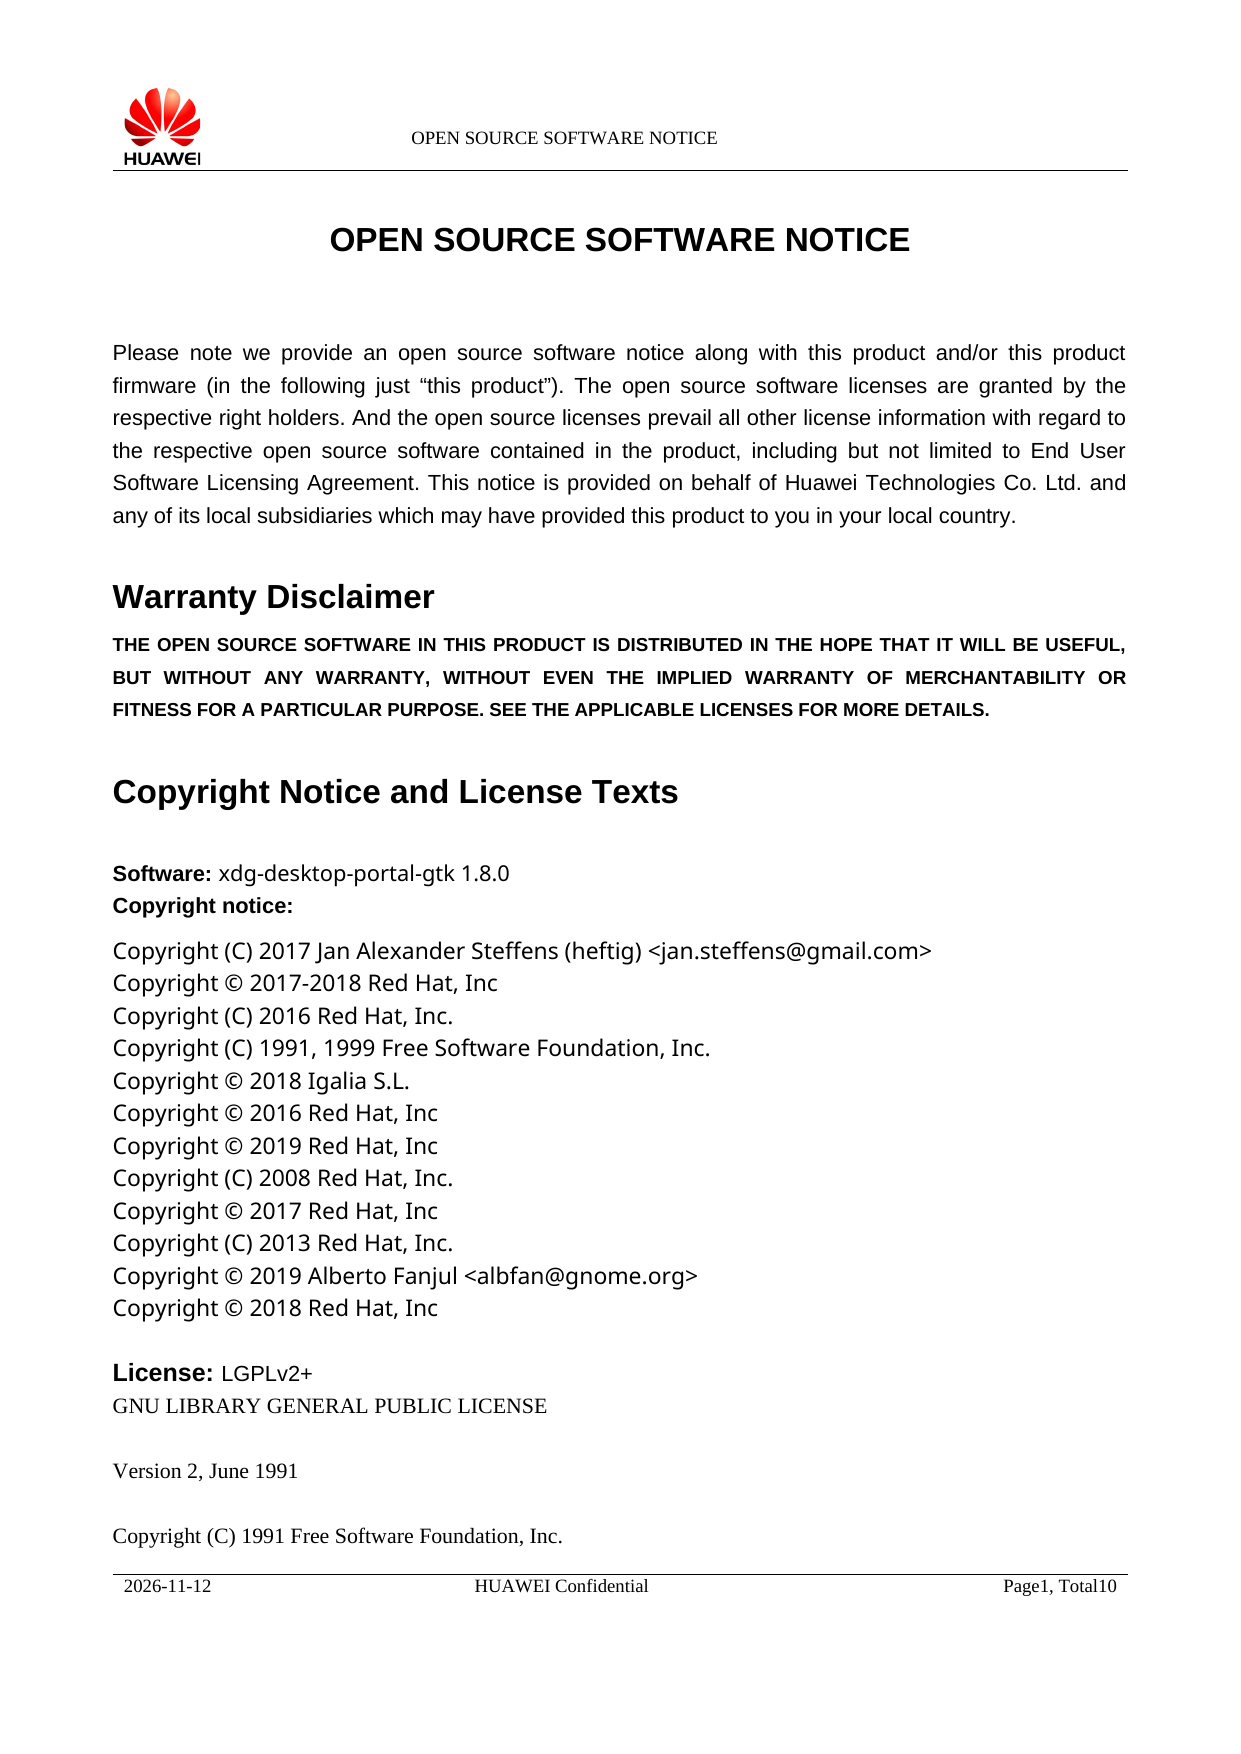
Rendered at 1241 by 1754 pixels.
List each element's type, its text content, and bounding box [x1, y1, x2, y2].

text Please note we provide an open source software notice along with this product and/or this product firmware (in the following just “this product”). The open source software licenses are granted by the respective right holders. And the open source licenses prevail all other license information with regard to the respective open source software contained in the product, including but not limited to End User Software Licensing Agreement. This notice is provided on behalf of Huawei Technologies Co. Ltd. and any of its local subsidiaries which may have provided this product to you in your local country. [112, 336, 1128, 531]
text Warranty Disclaimer [112, 564, 1128, 629]
picture [124, 88, 201, 165]
text Copyright Notice and License Texts [112, 759, 1128, 824]
text The open source software in this product is distributed in the hope that it will be useful, but WITHOUT ANY WARRANTY, without even the implied warranty of MERCHANTABILITY or FITNESS FOR A PARTICULAR PURPOSE. See the applicable licenses for more details. [112, 629, 1128, 726]
title Software: xdg-desktop-portal-gtk 1.8.0 [112, 856, 1128, 889]
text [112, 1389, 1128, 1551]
text OPEN SOURCE SOFTWARE NOTICE [112, 206, 1128, 271]
text License: LGPLv2+ [112, 1356, 1128, 1389]
text Copyright (C) 2017 Jan Alexander Steffens (heftig) <jan.steffens@gmail.com> Copyright © 2017-2018 Red Hat, Inc Copyright (C) 2016 Red Hat, Inc. Copyright (C) 1991, 1999 Free Software Foundation, Inc. Copyright © 2018 Igalia S.L. Copyright © 2016 Red Hat, Inc Copyright © 2019 Red Hat, Inc Copyright (C) 2008 Red Hat, Inc. Copyright © 2017 Red Hat, Inc Copyright (C) 2013 Red Hat, Inc. Copyright © 2019 Alberto Fanjul <albfan@gnome.org> Copyright © 2018 Red Hat, Inc [112, 934, 1128, 1356]
text Copyright notice: [112, 889, 1128, 921]
